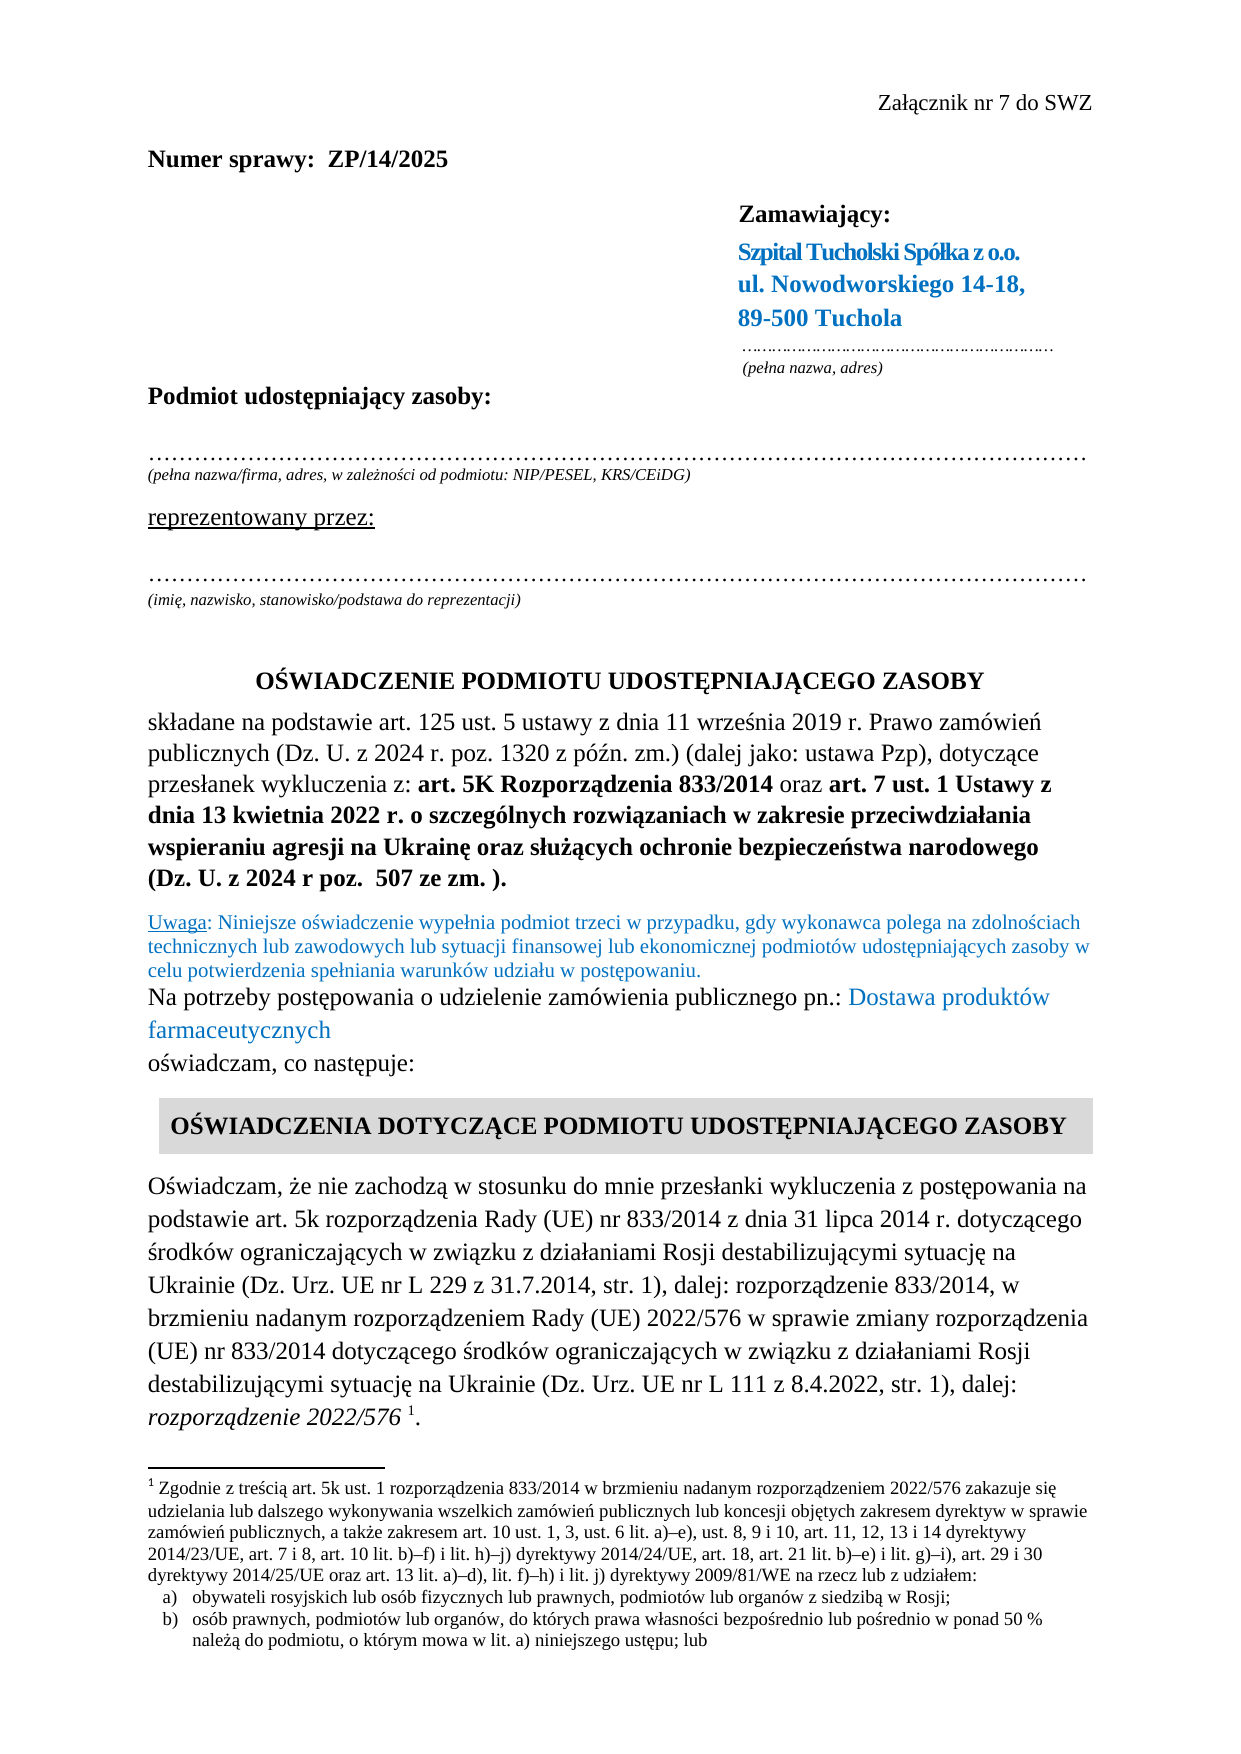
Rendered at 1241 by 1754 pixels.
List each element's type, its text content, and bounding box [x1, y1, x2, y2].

text składane na podstawie art. 125 ust. 5 ustawy z dnia 11 września 2019 r. Prawo zamówień publicznych (Dz. U. z 2024 r. poz. 1320 z późn. zm.) (dalej jako: ustawa Pzp), dotyczące przesłanek wykluczenia z: art. 5K Rozporządzenia 833/2014 oraz art. 7 ust. 1 Ustawy z dnia 13 kwietnia 2022 r. o szczególnych rozwiązaniach w zakresie przeciwdziałania wspieraniu agresji na Ukrainę oraz służących ochronie bezpieczeństwa narodowego (Dz. U. z 2024 r poz. 507 ze zm. ). [148, 707, 1093, 891]
table_header OŚWIADCZENIA DOTYCZĄCE PODMIOTU UDOSTĘPNIAJĄCEGO ZASOBY [159, 1098, 1093, 1154]
text Oświadczam, że nie zachodzą w stosunku do mnie przesłanki wykluczenia z postępowania na podstawie art. 5k rozporządzenia Rady (UE) nr 833/2014 z dnia 31 lipca 2014 r. dotyczącego środków ograniczających w związku z działaniami Rosji destabilizującymi sytuację na Ukrainie (Dz. Urz. UE nr L 229 z 31.7.2014, str. 1), dalej: rozporządzenie 833/2014, w brzmieniu nadanym rozporządzeniem Rady (UE) 2022/576 w sprawie zmiany rozporządzenia (UE) nr 833/2014 dotyczącego środków ograniczających w związku z działaniami Rosji destabilizującymi sytuację na Ukrainie (Dz. Urz. UE nr L 111 z 8.4.2022, str. 1), dalej: rozporządzenie 2022/576 . [148, 1171, 1093, 1431]
text (imię, nazwisko, stanowisko/podstawa do reprezentacji) [148, 590, 753, 609]
text Zamawiający: [576, 199, 1093, 228]
text reprezentowany przez: [148, 502, 1093, 531]
text (pełna nazwa/firma, adres, w zależności od podmiotu: NIP/PESEL, KRS/CEiDG) [148, 465, 783, 484]
text …………………………………………………………………………………………………………… [148, 438, 1093, 465]
subtitle Załącznik nr 7 do SWZ [207, 89, 1093, 115]
text (pełna nazwa, adres) [576, 358, 1093, 377]
text Szpital Tucholski Spółka z o.o. ul. Nowodworskiego 14-18, 89-500 Tuchola [738, 237, 1093, 331]
text OŚWIADCZENIE PODMIOTU UDOSTĘPNIAJĄCEGO ZASOBY [148, 666, 1093, 695]
text Uwaga: Niniejsze oświadczenie wypełnia podmiot trzeci w przypadku, gdy wykonawca polega na zdolnościach technicznych lub zawodowych lub sytuacji finansowej lub ekonomicznej podmiotów udostępniających zasoby w celu potwierdzenia spełniania warunków udziału w postępowaniu. [148, 910, 1093, 982]
text …………………………………………………………………………………………………………… [148, 560, 1093, 586]
text Na potrzeby postępowania o udzielenie zamówienia publicznego pn.: Dostawa produktów farmaceutycznych oświadczam, co następuje: [148, 982, 1093, 1077]
text Numer sprawy: ZP/14/2025 [148, 144, 1093, 173]
text Podmiot udostępniający zasoby: [148, 381, 1093, 410]
text ……………………………………………………… [576, 336, 1093, 355]
